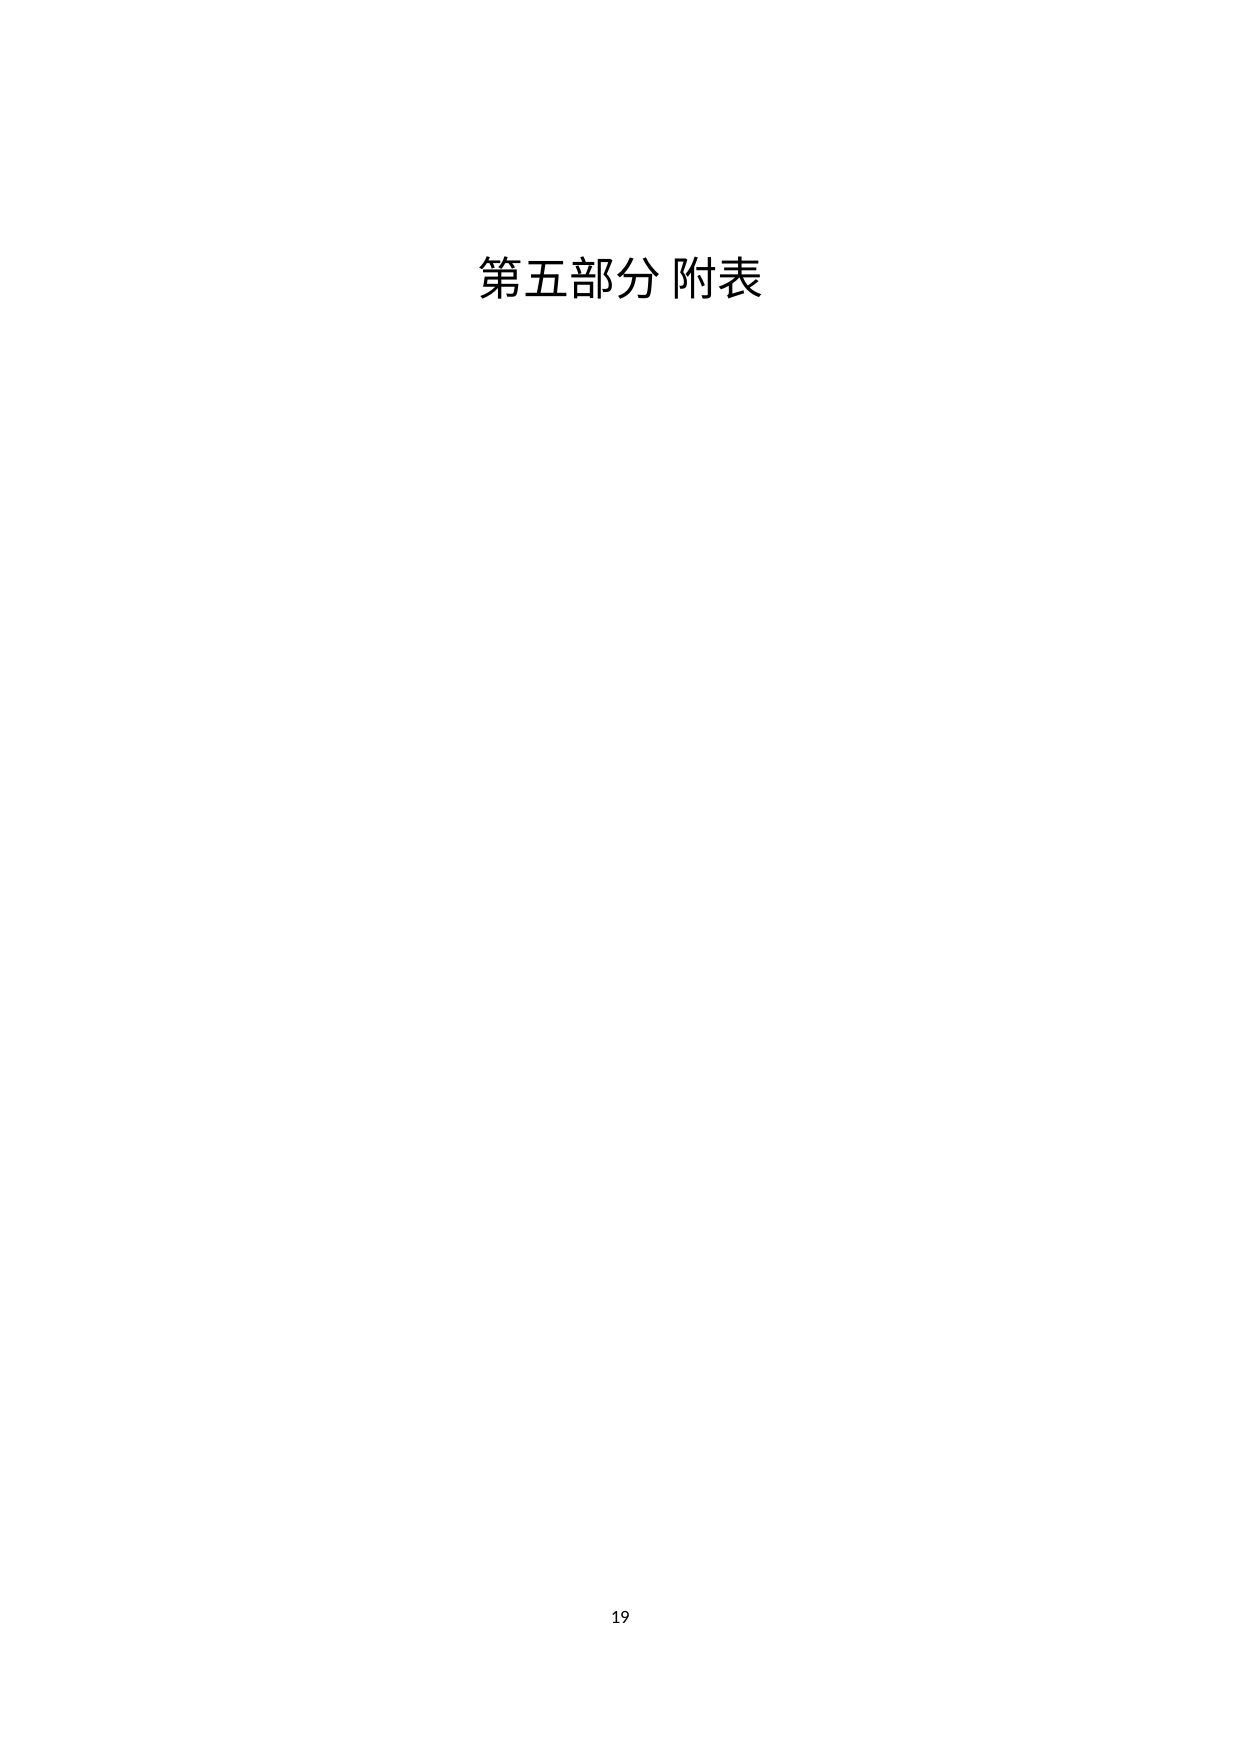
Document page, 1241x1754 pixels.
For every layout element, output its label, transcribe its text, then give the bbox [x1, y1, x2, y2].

text 第五部分 附表 [187, 227, 1053, 324]
